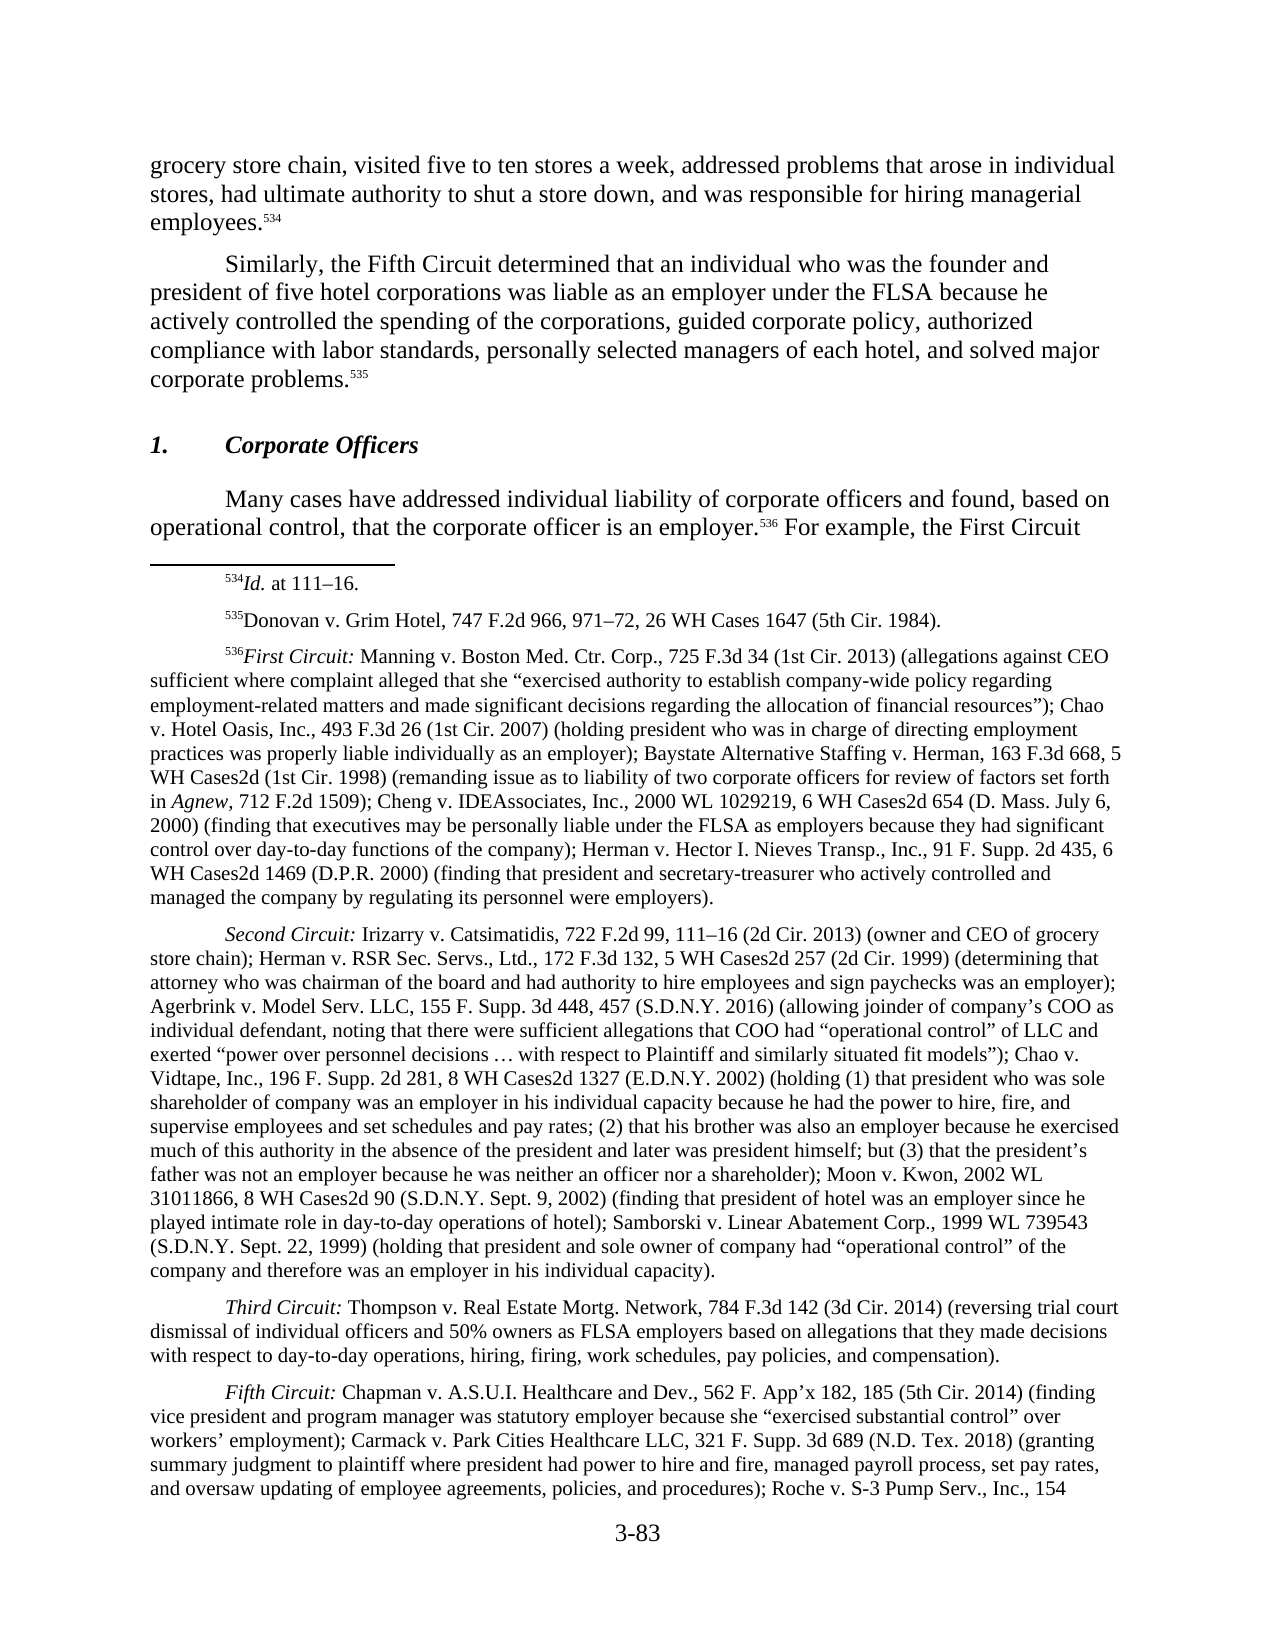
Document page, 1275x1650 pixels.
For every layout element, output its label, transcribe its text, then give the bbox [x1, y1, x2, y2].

text For example, in Irizarry, the Second Circuit explains that “a person exercises operational control over employees if his or her role within the company, and the decisions it entails, directly affect the nature of conditions of the employees’ employment.” There, the court affirmed summary judgment finding that the owner and CEO of a supermarket chain was an “employer” responsible for FLSA violations even though there was no evidence that he was personally responsible for the FLSA violations or that he ever directly managed the employees at issue, where he had overall authority for financial, banking, real estate, and merchandising at the grocery store chain, visited five to ten stores a week, addressed problems that arose in individual stores, had ultimate authority to shut a store down, and was responsible for hiring managerial employees. [150, 150, 1125, 236]
text 1. Corporate Officers [150, 430, 1125, 459]
text Similarly, the Fifth Circuit determined that an individual who was the founder and president of five hotel corporations was liable as an employer under the FLSA because he actively controlled the spending of the corporations, guided corporate policy, authorized compliance with labor standards, personally selected managers of each hotel, and solved major corporate problems. [150, 249, 1125, 392]
